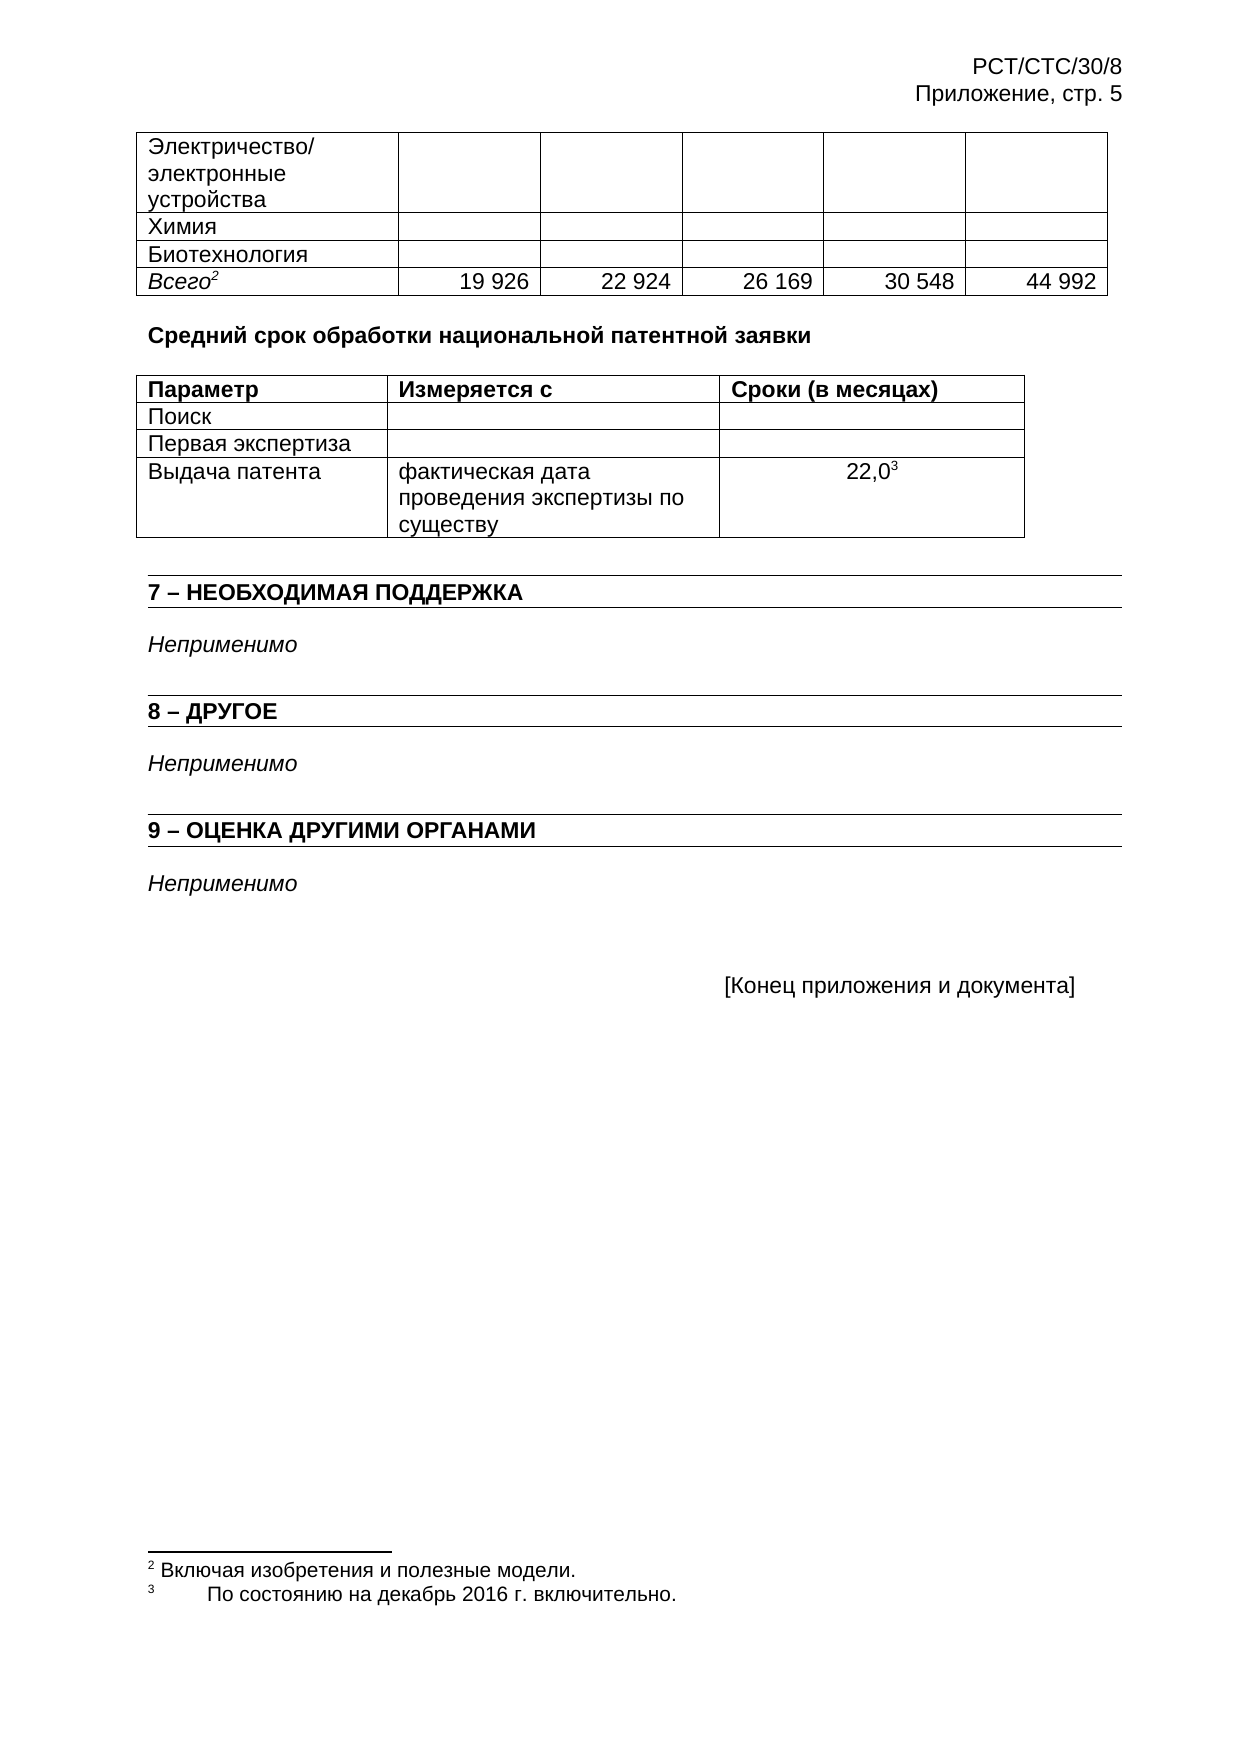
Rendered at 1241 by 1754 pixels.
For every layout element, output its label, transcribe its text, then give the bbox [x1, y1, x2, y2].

table_cell [541, 133, 682, 212]
table_cell Поиск [137, 403, 387, 429]
table_cell [966, 213, 1107, 240]
table_header Измеряется с [388, 376, 719, 402]
table_cell Выдача патента [137, 458, 387, 537]
text Неприменимо [148, 750, 1122, 777]
table_cell [541, 213, 682, 240]
table_cell Первая экспертиза [137, 430, 387, 457]
text Неприменимо [148, 631, 1122, 657]
text Неприменимо [148, 870, 1122, 896]
table_cell 26 169 [683, 268, 823, 294]
table_cell Биотехнология [137, 241, 398, 267]
table_cell [824, 133, 965, 212]
table_cell 19 926 [399, 268, 540, 294]
table_cell [683, 213, 823, 240]
table_cell [720, 403, 1024, 429]
table_cell [824, 241, 965, 267]
table_cell [399, 241, 540, 267]
table_cell Электричество/электронные устройства [137, 133, 398, 212]
table_cell 44 992 [966, 268, 1107, 294]
table_cell [683, 241, 823, 267]
table_cell 30 548 [824, 268, 965, 294]
table_cell [966, 133, 1107, 212]
table_cell [541, 241, 682, 267]
subtitle 8 – другое [148, 696, 1122, 726]
table_cell [388, 403, 719, 429]
table_cell [966, 241, 1107, 267]
text [Конец приложения и документа] [724, 972, 1122, 998]
table_cell 22 924 [541, 268, 682, 294]
text Средний срок обработки национальной патентной заявки [148, 322, 1122, 348]
table_cell Химия [137, 213, 398, 240]
subtitle 7 – необходимая поддержка [148, 576, 1122, 607]
table_cell [683, 133, 823, 212]
table_cell Всего [137, 268, 398, 294]
table_cell 22,0 [720, 458, 1024, 537]
table_header Параметр [137, 376, 387, 402]
table_header Сроки (в месяцах) [720, 376, 1024, 402]
table_cell [720, 430, 1024, 457]
table_cell [824, 213, 965, 240]
subtitle 9 – Оценка другими органами [148, 815, 1122, 846]
table_cell [399, 133, 540, 212]
table_cell фактическая дата проведения экспертизы по существу [388, 458, 719, 537]
table_cell [399, 213, 540, 240]
table_cell [388, 430, 719, 457]
